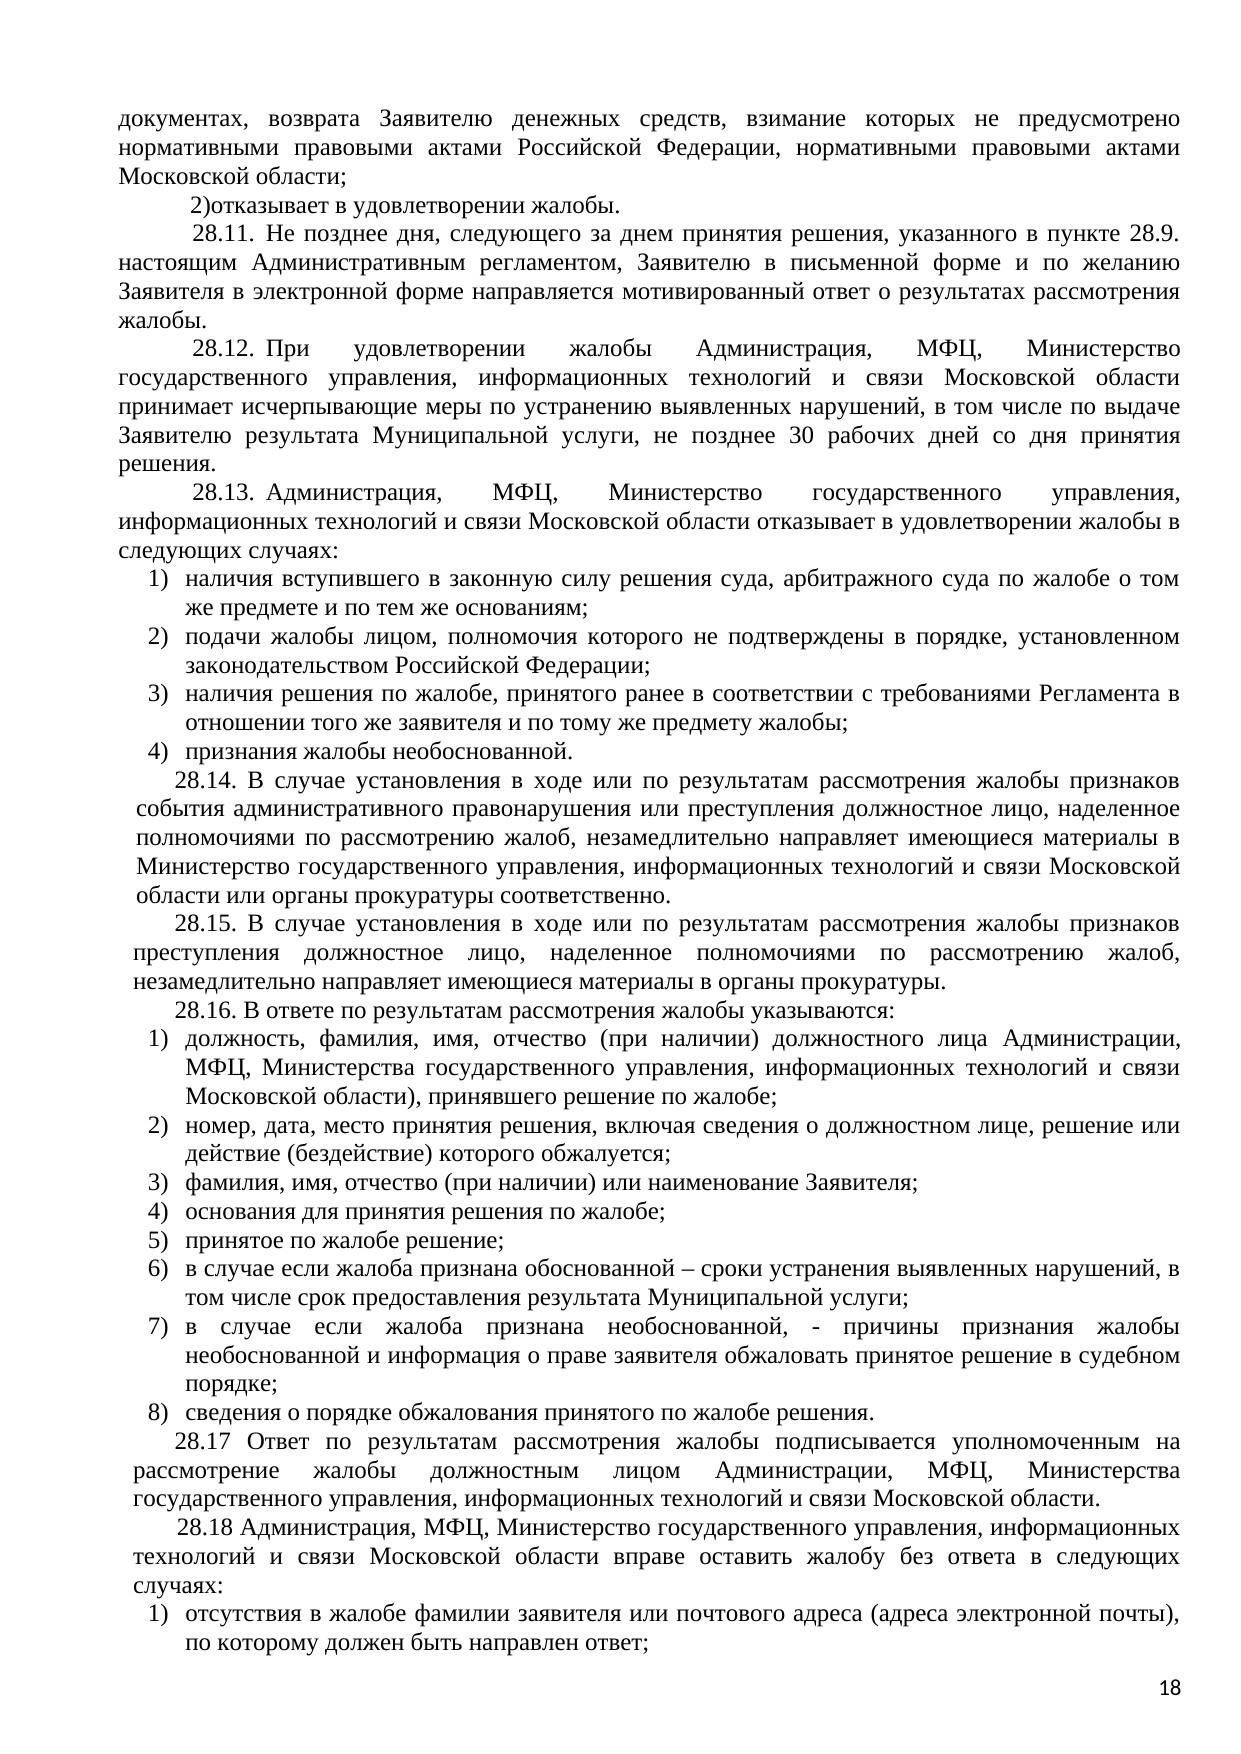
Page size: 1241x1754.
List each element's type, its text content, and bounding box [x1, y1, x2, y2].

list 28.15. В случае установления в ходе или по результатам рассмотрения жалобы признаков преступления должностное лицо, наделенное полномочиями по рассмотрению жалоб, незамедлительно направляет имеющиеся материалы в органы прокуратуры. [133, 908, 1181, 995]
list номер, дата, место принятия решения, включая сведения о должностном лице, решение или действие (бездействие) которого обжалуется; [148, 1110, 1181, 1167]
list принятое по жалобе решение; [148, 1225, 1181, 1253]
list наличия решения по жалобе, принятого ранее в соответствии с требованиями Регламента в отношении того же заявителя и по тому же предмету жалобы; [148, 678, 1181, 736]
list Не позднее дня, следующего за днем принятия решения, указанного в пункте 28.9. настоящим Административным регламентом, Заявителю в письменной форме и по желанию Заявителя в электронной форме направляется мотивированный ответ о результатах рассмотрения жалобы. [118, 218, 1181, 333]
list фамилия, имя, отчество (при наличии) или наименование Заявителя; [148, 1167, 1181, 1196]
list 2)отказывает в удовлетворении жалобы. [177, 190, 1181, 218]
list наличия вступившего в законную силу решения суда, арбитражного суда по жалобе о том же предмете и по тем же основаниям; [148, 563, 1181, 621]
list в случае если жалоба признана необоснованной, - причины признания жалобы необоснованной и информация о праве заявителя обжаловать принятое решение в судебном порядке; [148, 1311, 1181, 1397]
list сведения о порядке обжалования принятого по жалобе решения. [148, 1397, 1181, 1426]
list Администрация, МФЦ, Министерство государственного управления, информационных технологий и связи Московской области отказывает в удовлетворении жалобы в следующих случаях: [118, 477, 1181, 563]
list признания жалобы необоснованной. [148, 736, 1181, 765]
list основания для принятия решения по жалобе; [148, 1196, 1181, 1225]
list должность, фамилия, имя, отчество (при наличии) должностного лица Администрации, МФЦ, Министерства государственного управления, информационных технологий и связи Московской области), принявшего решение по жалобе; [148, 1023, 1181, 1110]
list отсутствия в жалобе фамилии заявителя или почтового адреса (адреса электронной почты), по которому должен быть направлен ответ; [148, 1598, 1181, 1656]
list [118, 103, 1181, 190]
list 28.14. В случае установления в ходе или по результатам рассмотрения жалобы признаков события административного правонарушения или преступления должностное лицо, наделенное полномочиями по рассмотрению жалоб, незамедлительно направляет имеющиеся материалы в Министерство государственного управления, информационных технологий и связи Московской области или органы прокуратуры соответственно. [136, 765, 1181, 908]
list 28.16. В ответе по результатам рассмотрения жалобы указываются: [118, 995, 1181, 1023]
list подачи жалобы лицом, полномочия которого не подтверждены в порядке, установленном законодательством Российской Федерации; [148, 621, 1181, 678]
list в случае если жалоба признана обоснованной – сроки устранения выявленных нарушений, в том числе срок предоставления результата Муниципальной услуги; [148, 1253, 1181, 1311]
list При удовлетворении жалобы Администрация, МФЦ, Министерство государственного управления, информационных технологий и связи Московской области принимает исчерпывающие меры по устранению выявленных нарушений, в том числе по выдаче Заявителю результата Муниципальной услуги, не позднее 30 рабочих дней со дня принятия решения. [118, 333, 1181, 477]
list 28.17 Ответ по результатам рассмотрения жалобы подписывается уполномоченным на рассмотрение жалобы должностным лицом Администрации, МФЦ, Министерства государственного управления, информационных технологий и связи Московской области. [133, 1426, 1181, 1512]
list 28.18 Администрация, МФЦ, Министерство государственного управления, информационных технологий и связи Московской области вправе оставить жалобу без ответа в следующих случаях: [133, 1512, 1181, 1598]
